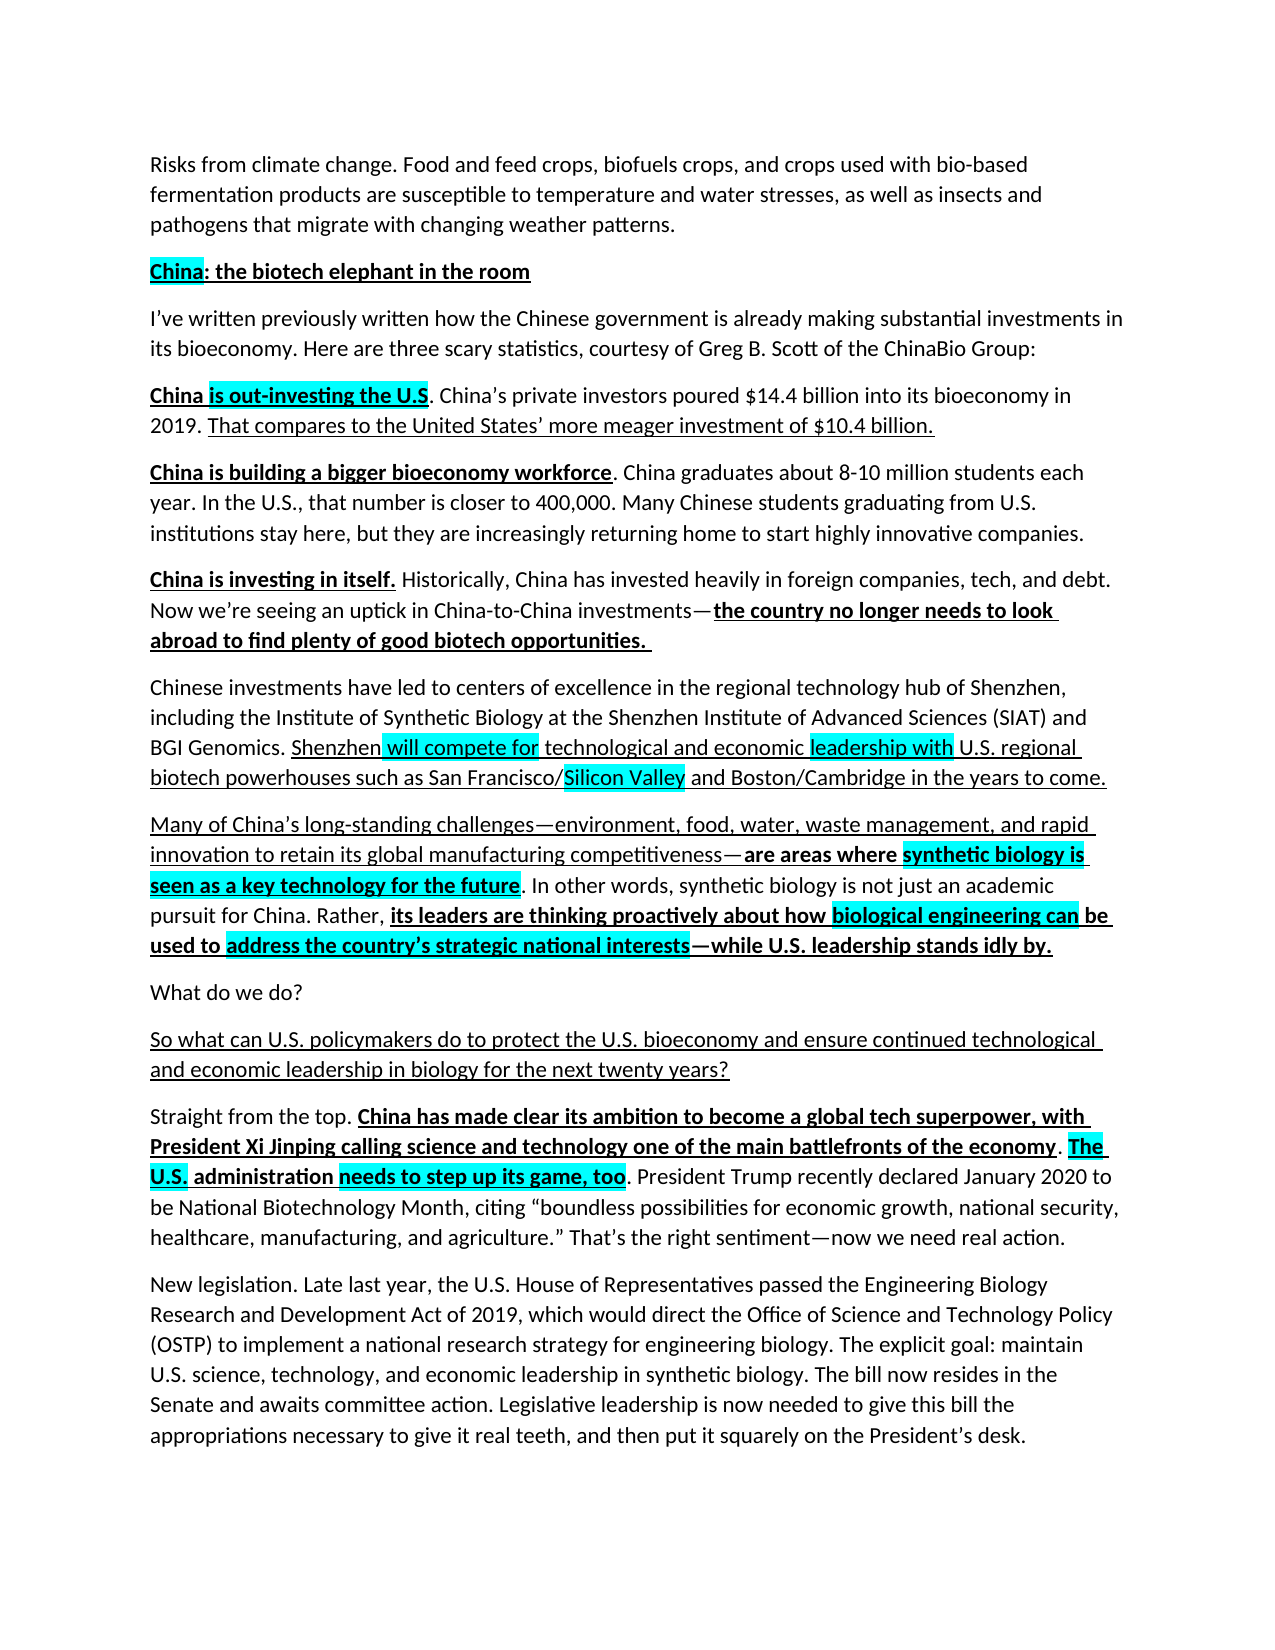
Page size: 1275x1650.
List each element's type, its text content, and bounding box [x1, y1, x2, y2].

text China is building a bigger bioeconomy workforce. China graduates about 8-10 million students each year. In the U.S., that number is closer to 400,000. Many Chinese students graduating from U.S. institutions stay here, but they are increasingly returning home to start highly innovative companies. [150, 458, 1125, 547]
text Straight from the top. China has made clear its ambition to become a global tech superpower, with President Xi Jinping calling science and technology one of the main battlefronts of the economy. The U.S. administration needs to step up its game, too. President Trump recently declared January 2020 to be National Biotechnology Month, citing “boundless possibilities for economic growth, national security, healthcare, manufacturing, and agriculture.” That’s the right sentiment—now we need real action. [150, 1102, 1125, 1251]
text New legislation. Late last year, the U.S. House of Representatives passed the Engineering Biology Research and Development Act of 2019, which would direct the Office of Science and Technology Policy (OSTP) to implement a national research strategy for engineering biology. The explicit goal: maintain U.S. science, technology, and economic leadership in synthetic biology. The bill now resides in the Senate and awaits committee action. Legislative leadership is now needed to give this bill the appropriations necessary to give it real teeth, and then put it squarely on the President’s desk. [150, 1270, 1125, 1449]
text So what can U.S. policymakers do to protect the U.S. bioeconomy and ensure continued technological and economic leadership in biology for the next twenty years? [150, 1025, 1125, 1083]
text Chinese investments have led to centers of excellence in the regional technology hub of Shenzhen, including the Institute of Synthetic Biology at the Shenzhen Institute of Advanced Sciences (SIAT) and BGI Genomics. Shenzhen will compete for technological and economic leadership with U.S. regional biotech powerhouses such as San Francisco/Silicon Valley and Boston/Cambridge in the years to come. [150, 673, 1125, 792]
text China is out-investing the U.S. China’s private investors poured $14.4 billion into its bioeconomy in 2019. That compares to the United States’ more meager investment of $10.4 billion. [150, 381, 1125, 439]
text I’ve written previously written how the Chinese government is already making substantial investments in its bioeconomy. Here are three scary statistics, courtesy of Greg B. Scott of the ChinaBio Group: [150, 304, 1125, 362]
text China: the biotech elephant in the room [204, 257, 1125, 285]
text Many of China’s long-standing challenges—environment, food, water, waste management, and rapid innovation to retain its global manufacturing competitiveness—are areas where synthetic biology is seen as a key technology for the future. In other words, synthetic biology is not just an academic pursuit for China. Rather, its leaders are thinking proactively about how biological engineering can be used to address the country’s strategic national interests—while U.S. leadership stands idly by. [150, 810, 1125, 959]
text Risks from climate change. Food and feed crops, biofuels crops, and crops used with bio-based fermentation products are susceptible to temperature and water stresses, as well as insects and pathogens that migrate with changing weather patterns. [150, 150, 1125, 238]
text China is investing in itself. Historically, China has invested heavily in foreign companies, tech, and debt. Now we’re seeing an uptick in China-to-China investments—the country no longer needs to look abroad to find plenty of good biotech opportunities. [150, 566, 1125, 654]
text What do we do? [150, 978, 1125, 1006]
